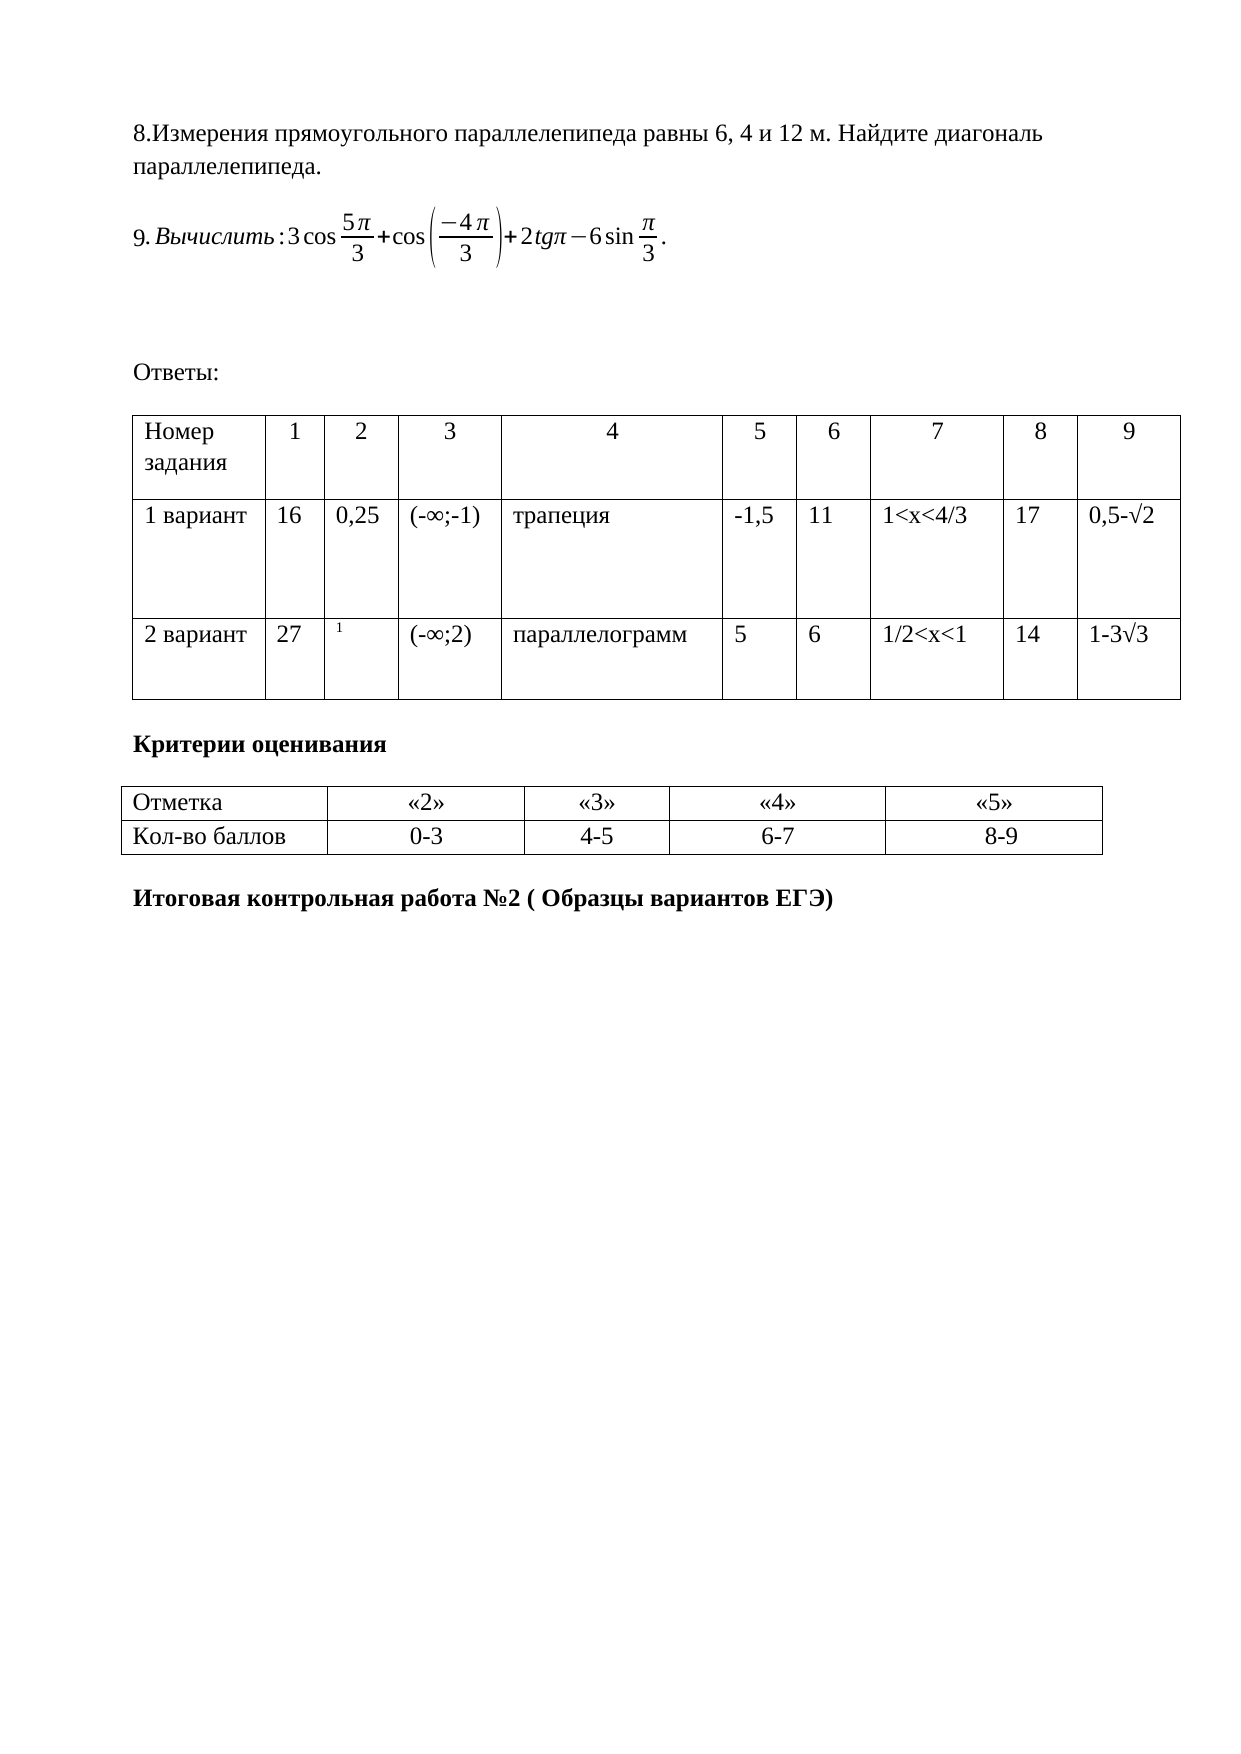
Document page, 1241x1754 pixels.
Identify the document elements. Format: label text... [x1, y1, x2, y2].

table_cell 27 [266, 619, 324, 699]
table_cell 8-9 [886, 821, 1102, 853]
table_header 2 [325, 416, 398, 499]
table_cell 6 [797, 619, 870, 699]
table_header 1 [266, 416, 324, 499]
table_header 6 [797, 416, 870, 499]
text Итоговая контрольная работа №2 ( Образцы вариантов ЕГЭ) [133, 883, 1152, 912]
text 8.Измерения прямоугольного параллелепипеда равны 6, 4 и 12 м. Найдите диагональ параллелепипеда. [133, 118, 1152, 180]
table_cell 0,25 [325, 500, 398, 618]
table_header «5» [886, 787, 1102, 820]
table_cell трапеция [502, 500, 722, 618]
table_cell 6-7 [670, 821, 885, 853]
table_header Отметка [122, 787, 327, 820]
table_cell 0,5-√2 [1078, 500, 1180, 618]
table_header 5 [723, 416, 796, 499]
table_header 7 [871, 416, 1003, 499]
table_header «2» [328, 787, 524, 820]
table_header 3 [399, 416, 501, 499]
table_cell Кол-во баллов [122, 821, 327, 853]
table_cell 1 [325, 619, 398, 699]
table_header 8 [1004, 416, 1077, 499]
table_cell 11 [797, 500, 870, 618]
table_cell 1 вариант [133, 500, 265, 618]
table_cell 1/2<x<1 [871, 619, 1003, 699]
text Критерии оценивания [133, 729, 1152, 757]
table_header 4 [502, 416, 722, 499]
table_cell -1,5 [723, 500, 796, 618]
table_cell 2 вариант [133, 619, 265, 699]
table_cell 4-5 [525, 821, 669, 853]
table_cell 14 [1004, 619, 1077, 699]
table_cell (-∞;2) [399, 619, 501, 699]
table_header Номер задания [133, 416, 265, 499]
table_cell 0-3 [328, 821, 524, 853]
table_cell 16 [266, 500, 324, 618]
table_header «3» [525, 787, 669, 820]
table_header «4» [670, 787, 885, 820]
table_cell 17 [1004, 500, 1077, 618]
text Ответы: [133, 357, 1152, 386]
table_cell 5 [723, 619, 796, 699]
text 9 [133, 205, 1152, 270]
table_cell параллелограмм [502, 619, 722, 699]
table_cell 1-3√3 [1078, 619, 1180, 699]
table_cell 1<x<4/3 [871, 500, 1003, 618]
table_cell (-∞;-1) [399, 500, 501, 618]
table_header 9 [1078, 416, 1180, 499]
